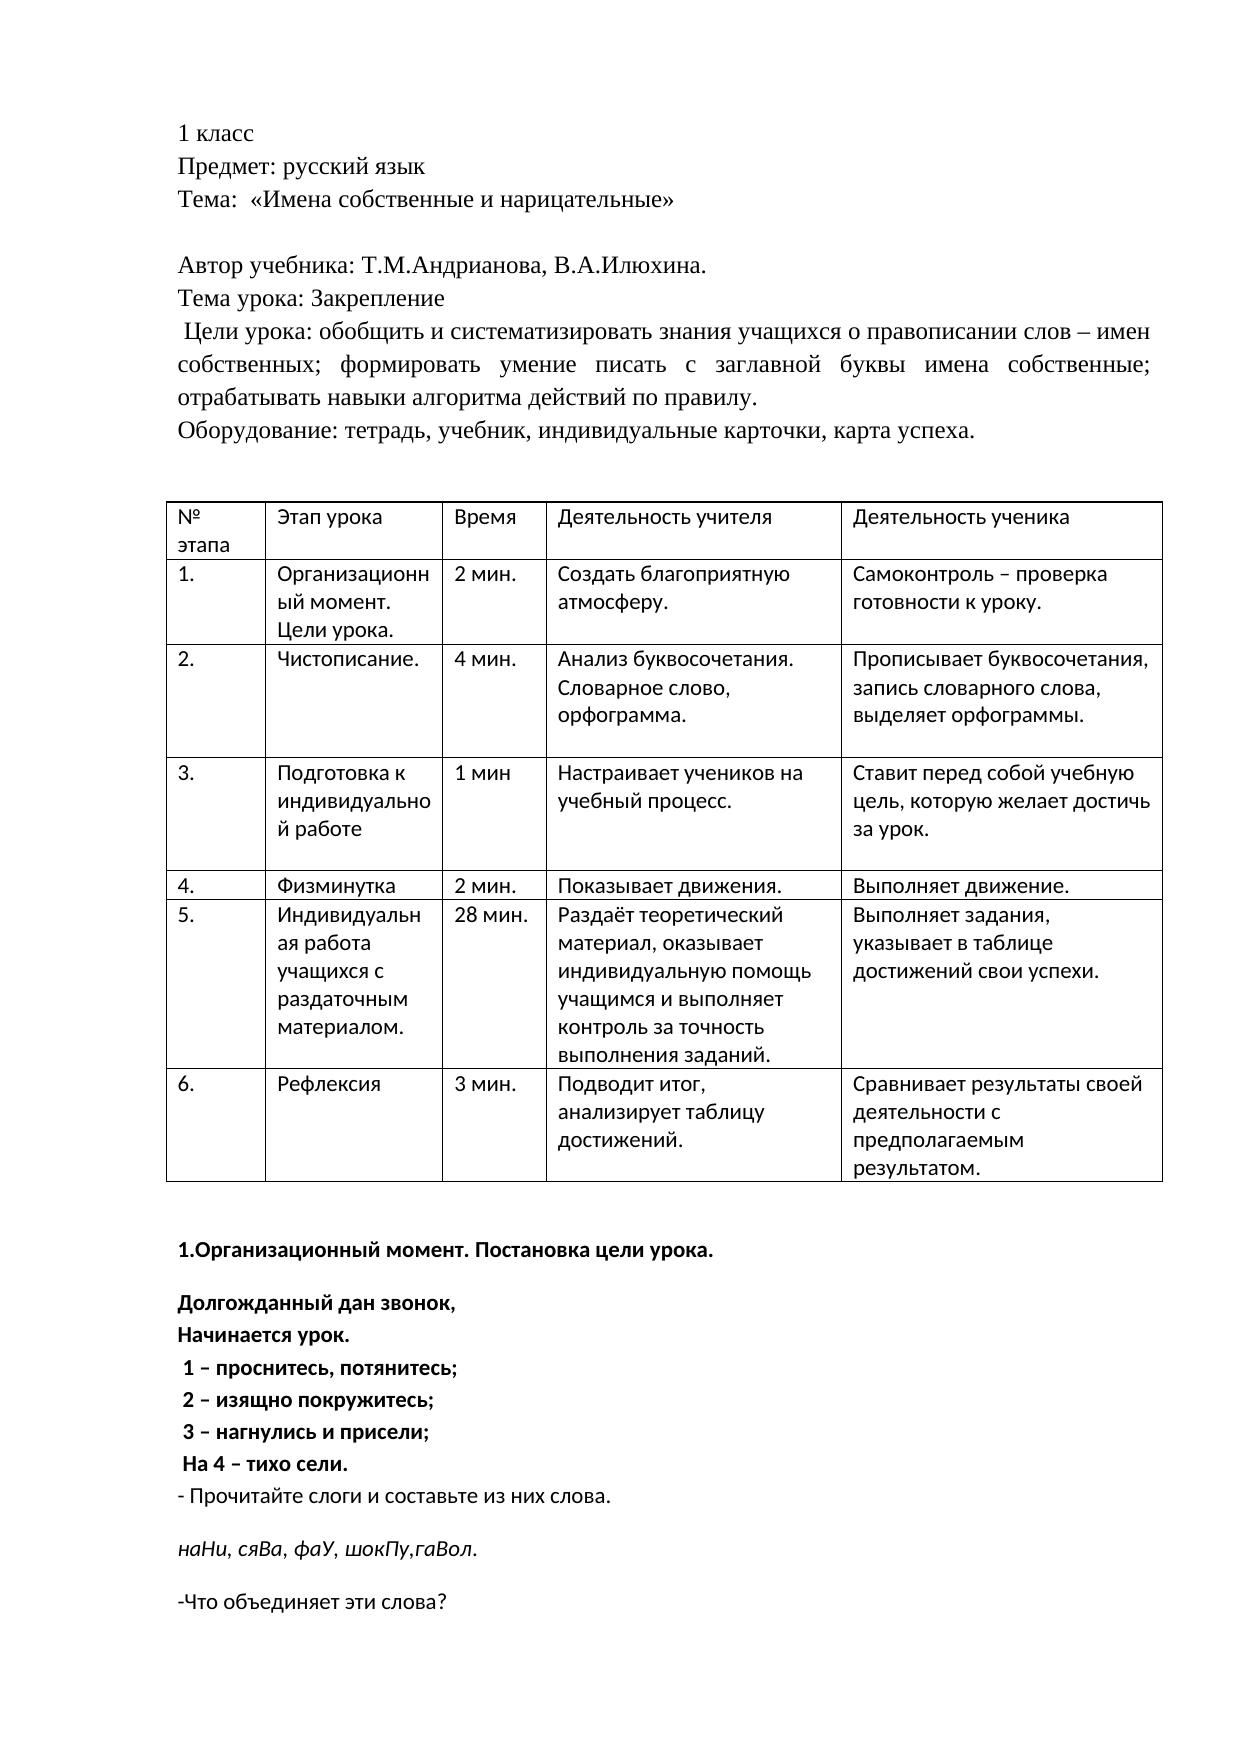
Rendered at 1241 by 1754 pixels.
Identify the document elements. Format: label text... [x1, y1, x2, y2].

table_cell Прописывает буквосочетания, запись словарного слова, выделяет орфограммы. [842, 645, 1162, 757]
table_cell 1 мин [443, 758, 546, 870]
text Тема урока: Закрепление [177, 283, 1152, 312]
table_header Деятельность ученика [842, 503, 1162, 558]
table_cell Физминутка [266, 871, 442, 899]
text 1.Организационный момент. Постановка цели урока. [177, 1235, 1152, 1263]
text Начинается урок. [177, 1320, 1152, 1348]
table_header № этапа [167, 503, 265, 558]
text Предмет: русский язык [177, 151, 1152, 180]
table_cell Выполняет движение. [842, 871, 1162, 899]
text - Прочитайте слоги и составьте из них слова. [177, 1481, 1152, 1509]
table_cell 2 мин. [443, 560, 546, 643]
table_cell 4 мин. [443, 645, 546, 757]
table_cell 2 мин. [443, 871, 546, 899]
table_cell 6. [167, 1069, 265, 1181]
table_cell Организационный момент. Цели урока. [266, 560, 442, 643]
text Цели урока: обобщить и систематизировать знания учащихся о правописании слов – имен собственных; формировать умение писать с заглавной буквы имена собственные; отрабатывать навыки алгоритма действий по правилу. [177, 316, 1152, 411]
table_cell Рефлексия [266, 1069, 442, 1181]
table_cell 1. [167, 560, 265, 643]
table_cell Анализ буквосочетания. Словарное слово, орфограмма. [547, 645, 841, 757]
table_cell Чистописание. [266, 645, 442, 757]
table_header Деятельность учителя [547, 503, 841, 558]
table_cell Индивидуальная работа учащихся с раздаточным материалом. [266, 900, 442, 1068]
text Оборудование: тетрадь, учебник, индивидуальные карточки, карта успеха. [177, 415, 1152, 444]
table_cell Выполняет задания, указывает в таблице достижений свои успехи. [842, 900, 1162, 1068]
text На 4 – тихо сели. [177, 1449, 1152, 1477]
text Автор учебника: Т.М.Андрианова, В.А.Илюхина. [177, 250, 1152, 279]
table_cell Раздаёт теоретический материал, оказывает индивидуальную помощь учащимся и выполняет контроль за точность выполнения заданий. [547, 900, 841, 1068]
text 1 класс [177, 118, 1152, 147]
table_cell Самоконтроль – проверка готовности к уроку. [842, 560, 1162, 643]
text 3 – нагнулись и присели; [177, 1417, 1152, 1445]
text Долгожданный дан звонок, [177, 1288, 1152, 1316]
table_header Этап урока [266, 503, 442, 558]
table_cell Сравнивает результаты своей деятельности с предполагаемым результатом. [842, 1069, 1162, 1181]
text -Что объединяет эти слова? [177, 1587, 1152, 1615]
text наНи, сяВа, фаУ, шокПу,гаВол. [177, 1534, 1152, 1562]
table_cell 4. [167, 871, 265, 899]
text 1 – проснитесь, потянитесь; [177, 1353, 1152, 1381]
table_cell 5. [167, 900, 265, 1068]
text Тема: «Имена собственные и нарицательные» [177, 184, 1152, 213]
table_cell Ставит перед собой учебную цель, которую желает достичь за урок. [842, 758, 1162, 870]
table_cell 28 мин. [443, 900, 546, 1068]
table_header Время [443, 503, 546, 558]
table_cell 2. [167, 645, 265, 757]
table_cell Подготовка к индивидуальной работе [266, 758, 442, 870]
table_cell 3 мин. [443, 1069, 546, 1181]
table_cell Настраивает учеников на учебный процесс. [547, 758, 841, 870]
text 2 – изящно покружитесь; [177, 1385, 1152, 1413]
table_cell Показывает движения. [547, 871, 841, 899]
table_cell Создать благоприятную атмосферу. [547, 560, 841, 643]
table_cell 3. [167, 758, 265, 870]
table_cell Подводит итог, анализирует таблицу достижений. [547, 1069, 841, 1181]
